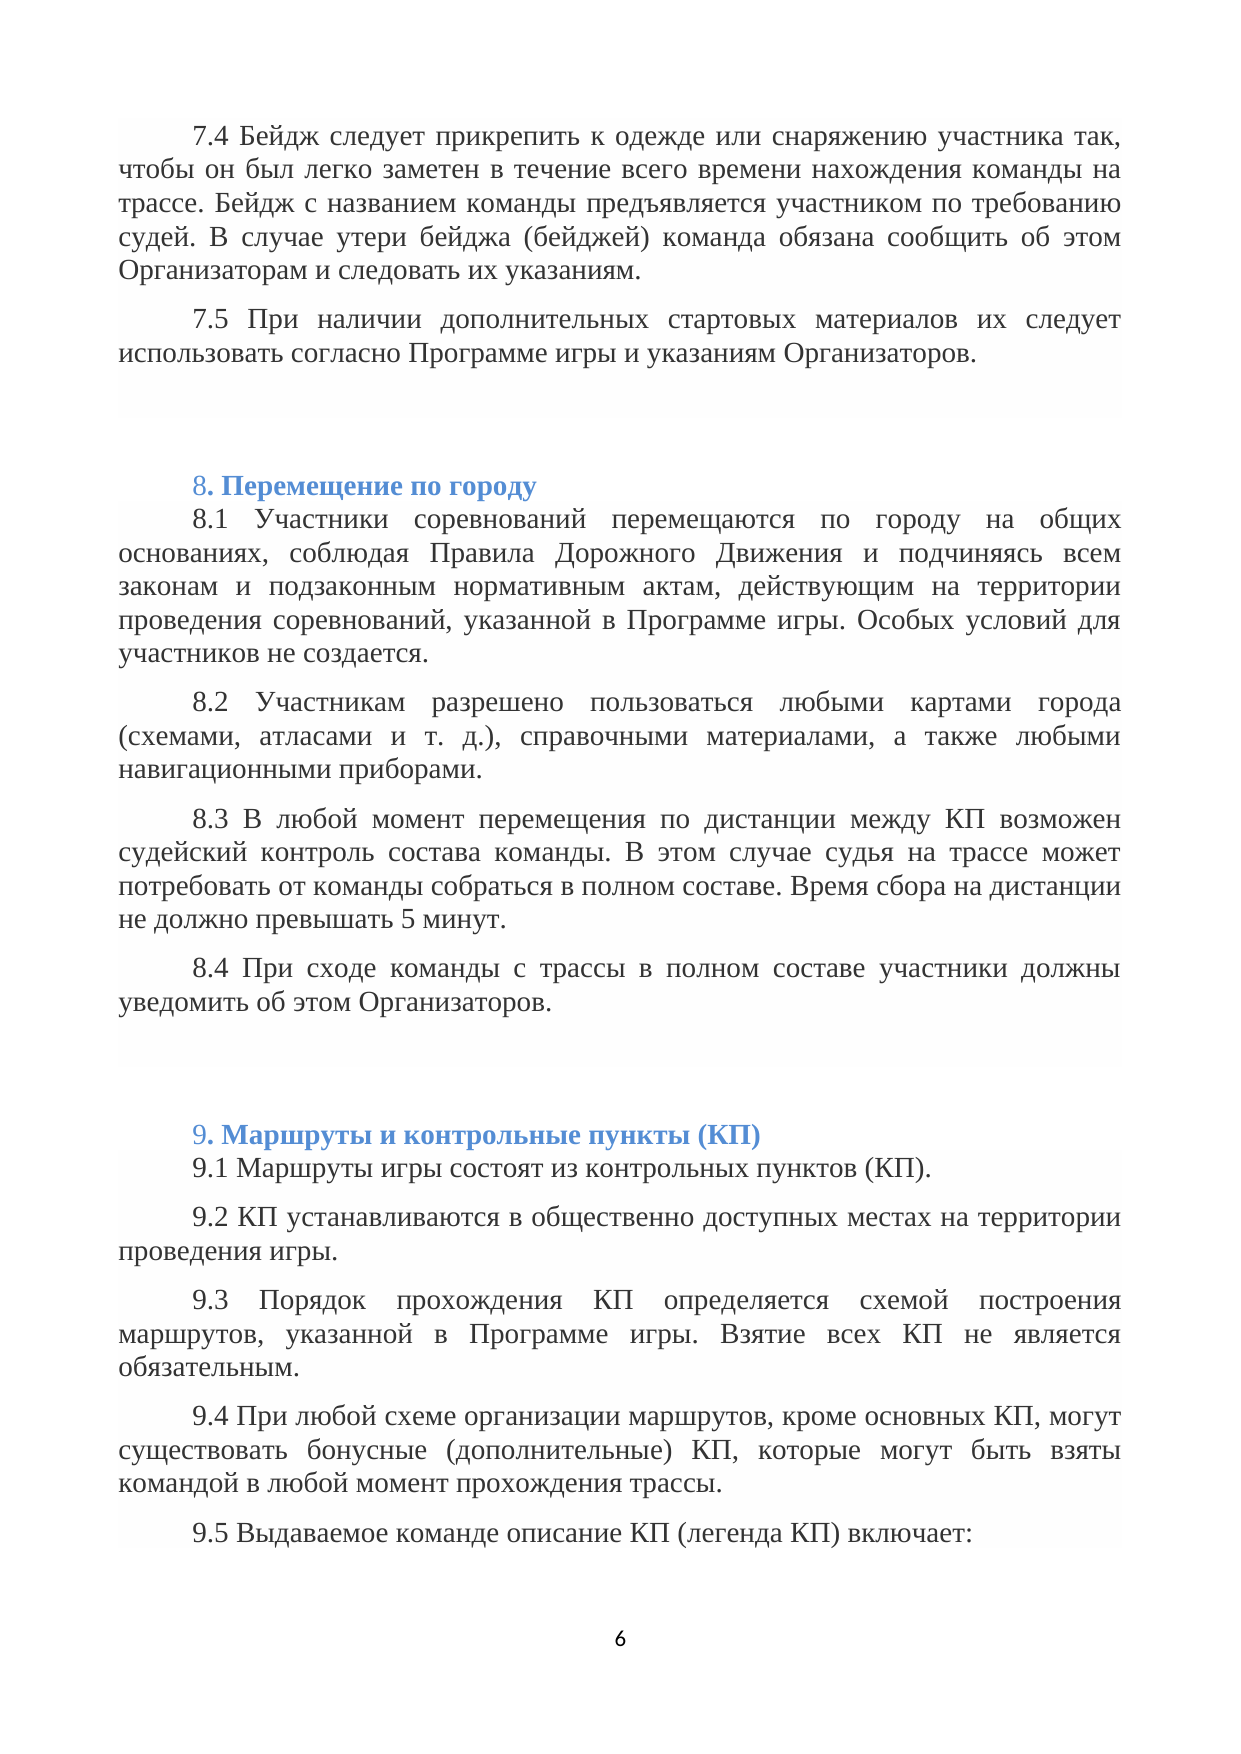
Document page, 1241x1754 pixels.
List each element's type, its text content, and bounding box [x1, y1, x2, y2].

text 8.4 При сходе команды с трассы в полном составе участники должны уведомить об этом Организаторов. [118, 951, 1122, 1018]
text 7.4 Бейдж следует прикрепить к одежде или снаряжению участника так, чтобы он был легко заметен в течение всего времени нахождения команды на трассе. Бейдж с названием команды предъявляется участником по требованию судей. В случае утери бейджа (бейджей) команда обязана сообщить об этом Организаторам и следовать их указаниям. [118, 118, 1122, 286]
text 9.2 КП устанавливаются в общественно доступных местах на территории проведения игры. [118, 1199, 1122, 1267]
subtitle 8. Перемещение по городу [118, 468, 1122, 501]
subtitle 9. Маршруты и контрольные пункты (КП) [118, 1117, 1122, 1150]
text 9.3 Порядок прохождения КП определяется схемой построения маршрутов, указанной в Программе игры. Взятие всех КП не является обязательным. [118, 1282, 1122, 1383]
text 7.5 При наличии дополнительных стартовых материалов их следует использовать согласно Программе игры и указаниям Организаторов. [118, 301, 1122, 368]
text 8.2 Участникам разрешено пользоваться любыми картами города (схемами, атласами и т. д.), справочными материалами, а также любыми навигационными приборами. [118, 684, 1122, 785]
text 9.1 Маршруты игры состоят из контрольных пунктов (КП). [118, 1150, 1122, 1184]
text 8.3 В любой момент перемещения по дистанции между КП возможен судейский контроль состава команды. В этом случае судья на трассе может потребовать от команды собраться в полном составе. Время сбора на дистанции не должно превышать 5 минут. [118, 801, 1122, 935]
text 9.4 При любой схеме организации маршрутов, кроме основных КП, могут существовать бонусные (дополнительные) КП, которые могут быть взяты командой в любой момент прохождения трассы. [118, 1398, 1122, 1499]
text 8.1 Участники соревнований перемещаются по городу на общих основаниях, соблюдая Правила Дорожного Движения и подчиняясь всем законам и подзаконным нормативным актам, действующим на территории проведения соревнований, указанной в Программе игры. Особых условий для участников не создается. [118, 501, 1122, 669]
text 9.5 Выдаваемое команде описание КП (легенда КП) включает: [118, 1515, 1122, 1548]
